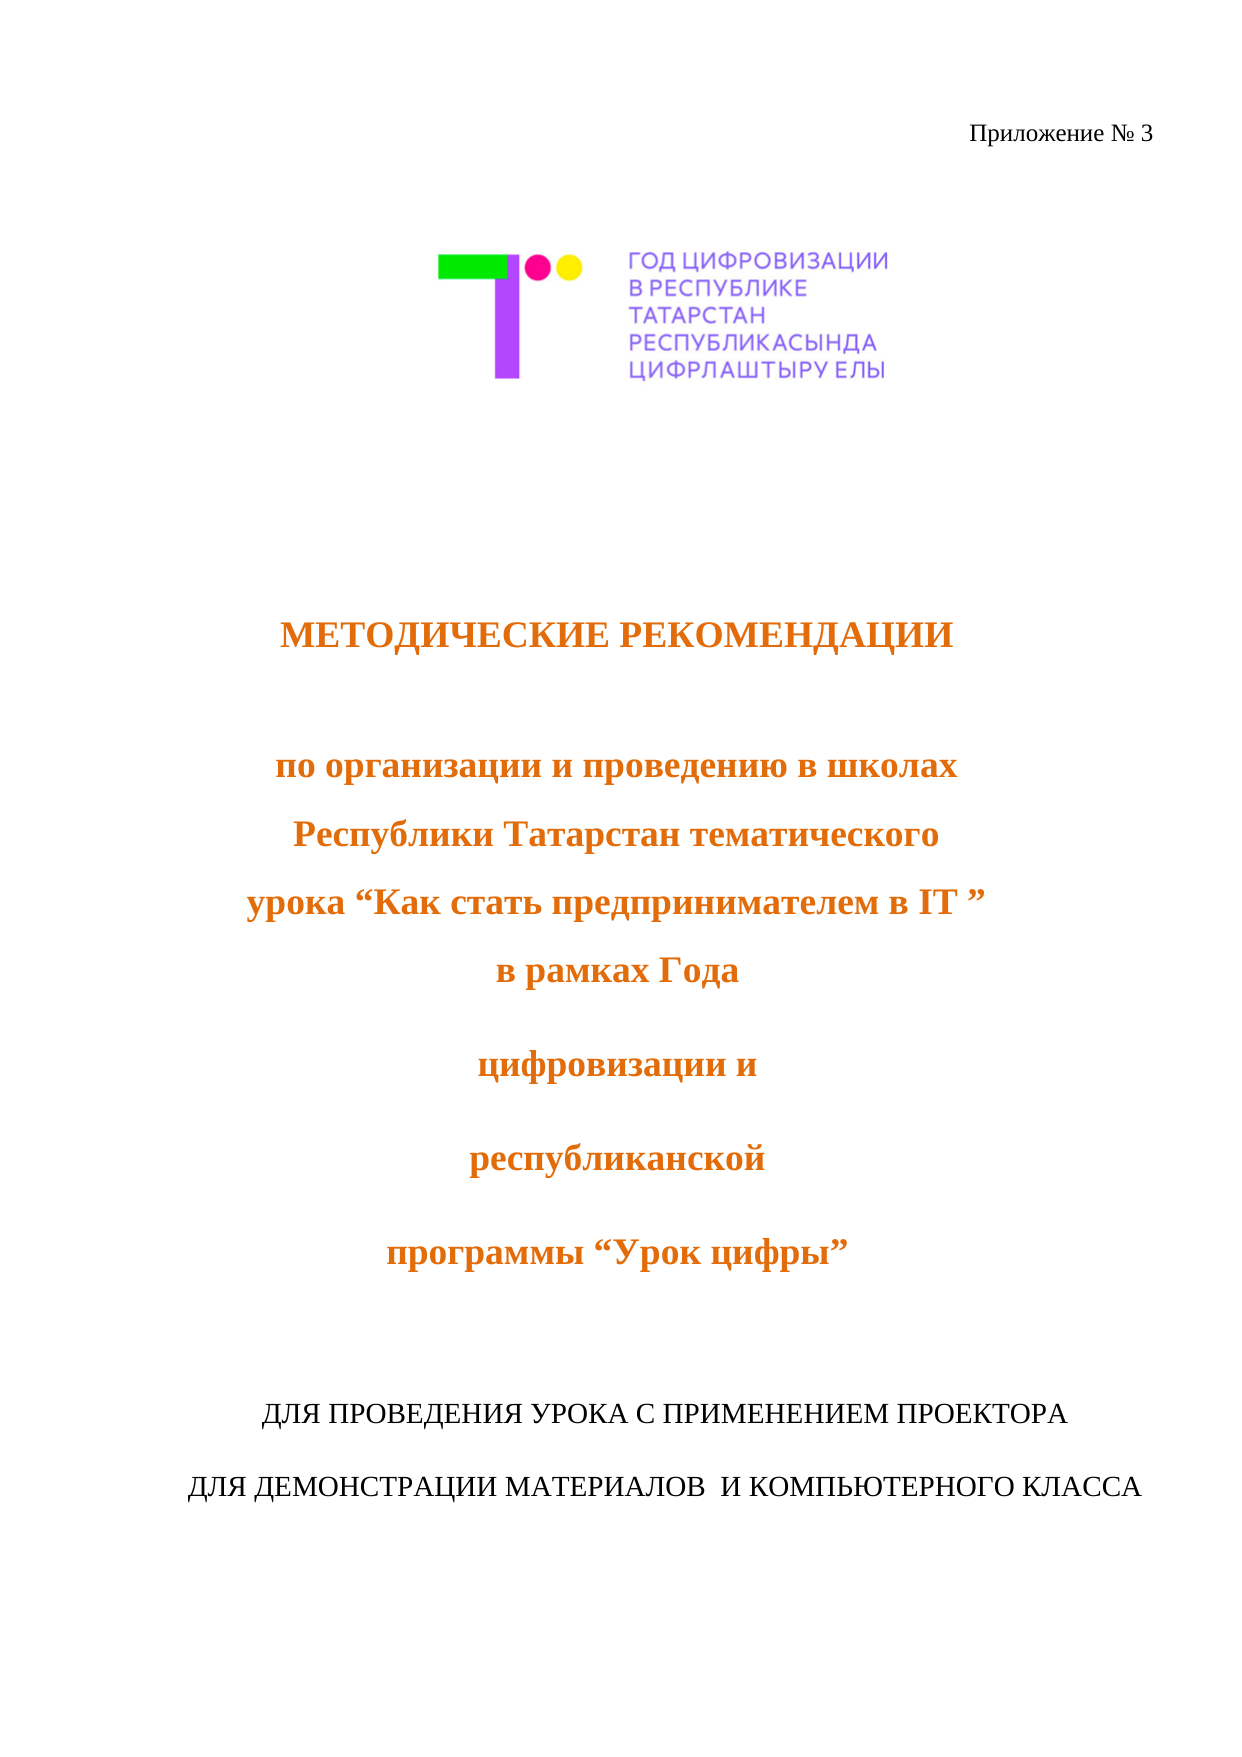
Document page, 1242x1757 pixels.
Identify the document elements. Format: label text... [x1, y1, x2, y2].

picture [417, 146, 913, 485]
text ДЛЯ ДЕМОНСТРАЦИИ МАТЕРИАЛОВ И КОМПЬЮТЕРНОГО КЛАССА [177, 1469, 1153, 1503]
text в рамках Года цифровизации и республиканской программы “Урок цифры” [376, 947, 859, 1272]
title МЕТОДИЧЕСКИЕ РЕКОМЕНДАЦИИ [247, 613, 986, 656]
text Приложение № 3 [177, 118, 1153, 147]
text по организации и проведению в школах Республики Татарстан тематического урока “Как стать предпринимателем в IT ” [246, 743, 986, 922]
text ДЛЯ ПРОВЕДЕНИЯ УРОКА С ПРИМЕНЕНИЕМ ПРОЕКТОРА [177, 1396, 1153, 1429]
